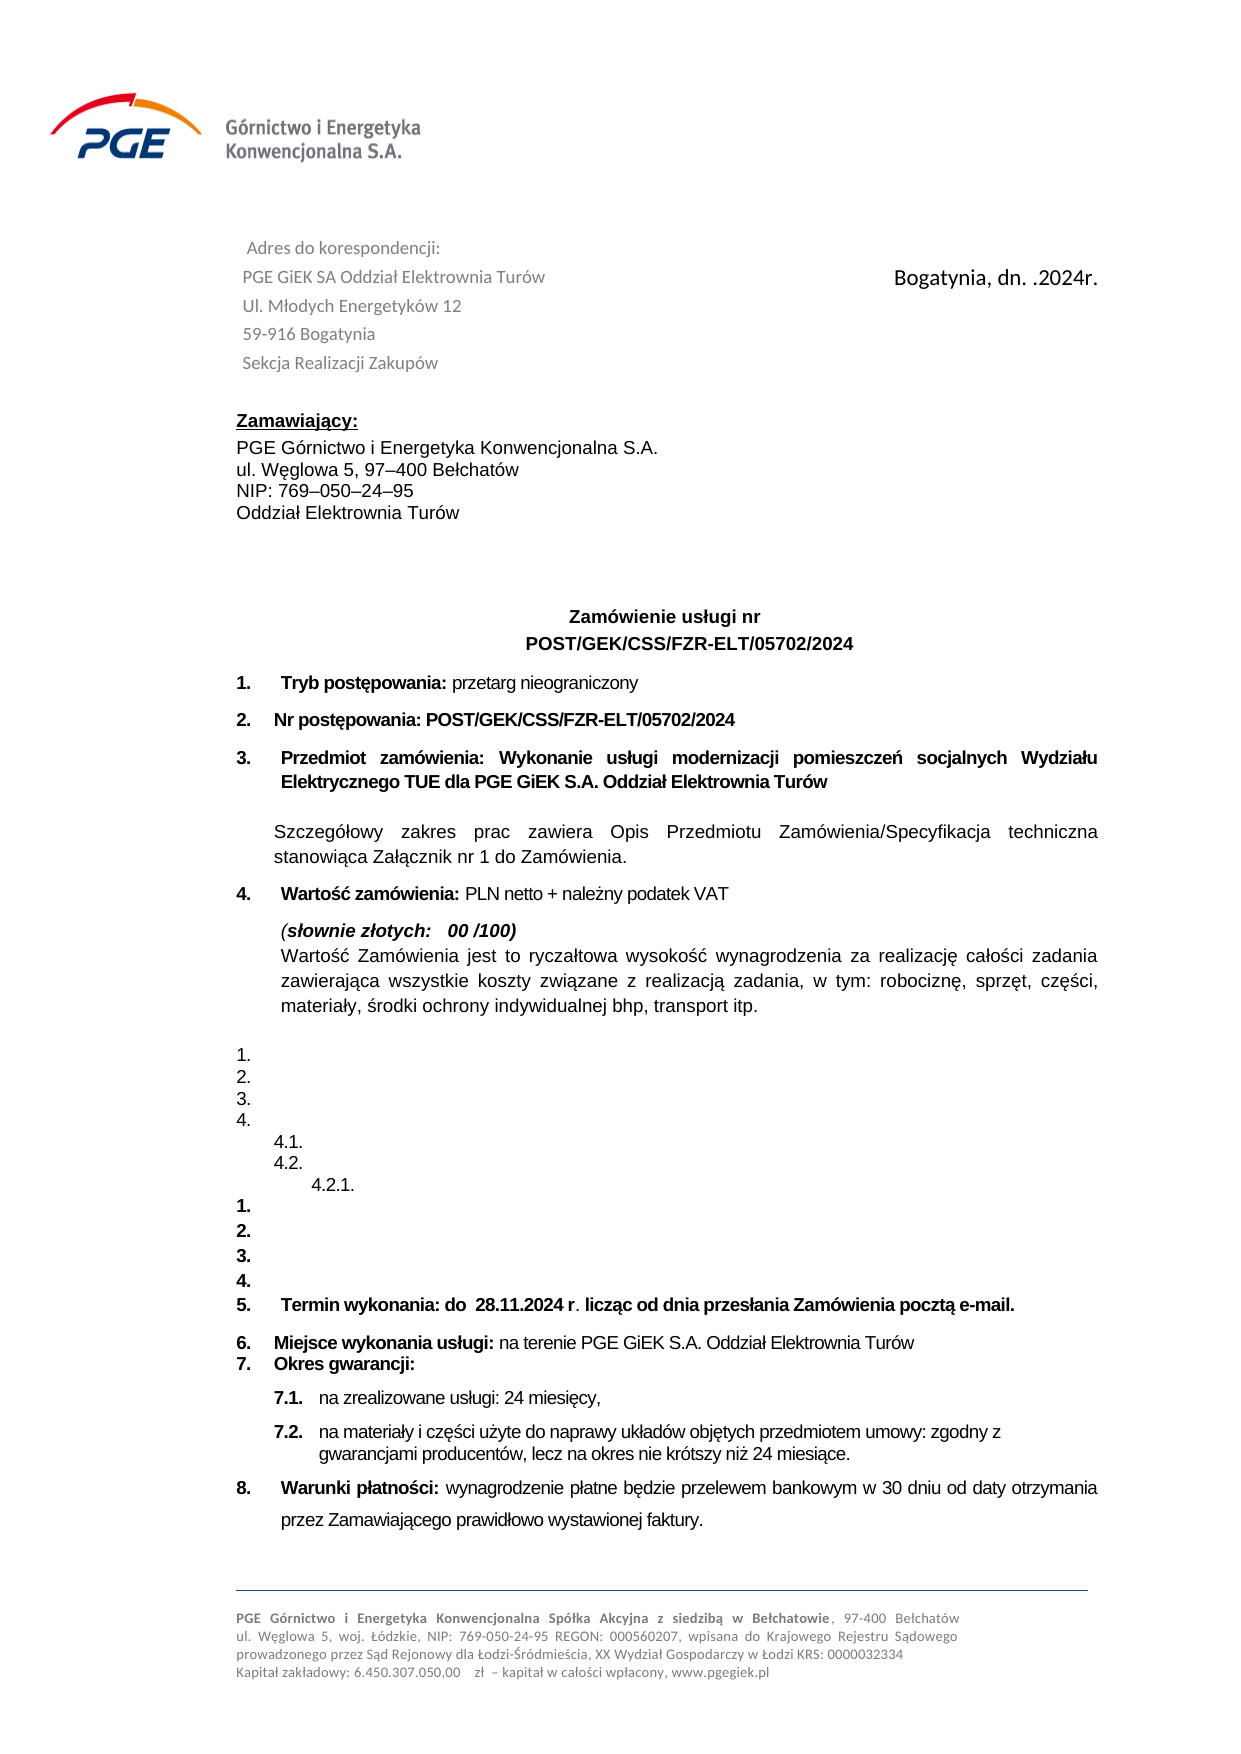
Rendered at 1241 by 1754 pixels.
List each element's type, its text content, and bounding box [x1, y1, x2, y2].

list Wartość zamówienia: PLN netto + należny podatek VAT [236, 883, 1098, 904]
text Zamówienie usługi nr POST/GEK/CSS/FZR-ELT/05702/2024 [236, 606, 1098, 654]
list Tryb postępowania: przetarg nieograniczony [236, 672, 1098, 693]
list na materiały i części użyte do naprawy układów objętych przedmiotem umowy: zgodny z gwarancjami producentów, lecz na okres nie krótszy niż 24 miesiące. [274, 1421, 1098, 1464]
list Termin wykonania: do 28.11.2024 r. licząc od dnia przesłania Zamówienia pocztą e-mail. [236, 1294, 1098, 1316]
text NIP: 769–050–24–95 [236, 480, 1098, 502]
text Szczegółowy zakres prac zawiera Opis Przedmiotu Zamówienia/Specyfikacja techniczna stanowiąca Załącznik nr 1 do Zamówienia. [274, 821, 1098, 867]
text Oddział Elektrownia Turów [236, 502, 1098, 523]
text PGE Górnictwo i Energetyka Konwencjonalna S.A. [236, 437, 1098, 458]
text ul. Węglowa 5, 97–400 Bełchatów [236, 458, 1098, 480]
text (słownie złotych: 00 /100) [236, 920, 1098, 942]
text Zamawiający: [236, 410, 1098, 432]
text Bogatynia, dn. .2024r. [236, 263, 1098, 291]
list Miejsce wykonania usługi: na terenie PGE GiEK S.A. Oddział Elektrownia Turów [236, 1332, 1098, 1353]
list Nr postępowania: POST/GEK/CSS/FZR-ELT/05702/2024 [236, 709, 1098, 731]
text Wartość Zamówienia jest to ryczałtowa wysokość wynagrodzenia za realizację całości zadania zawierająca wszystkie koszty związane z realizacją zadania, w tym: robociznę, sprzęt, części, materiały, środki ochrony indywidualnej bhp, transport itp. [281, 945, 1098, 1016]
list Okres gwarancji: [236, 1353, 1098, 1375]
picture [0, 1, 1236, 321]
list Warunki płatności: wynagrodzenie płatne będzie przelewem bankowym w 30 dniu od daty otrzymania przez Zamawiającego prawidłowo wystawionej faktury. [236, 1477, 1098, 1531]
list Przedmiot zamówienia: Wykonanie usługi modernizacji pomieszczeń socjalnych Wydziału Elektrycznego TUE dla PGE GiEK S.A. Oddział Elektrownia Turów [236, 746, 1098, 793]
list na zrealizowane usługi: 24 miesięcy, [274, 1387, 1098, 1409]
